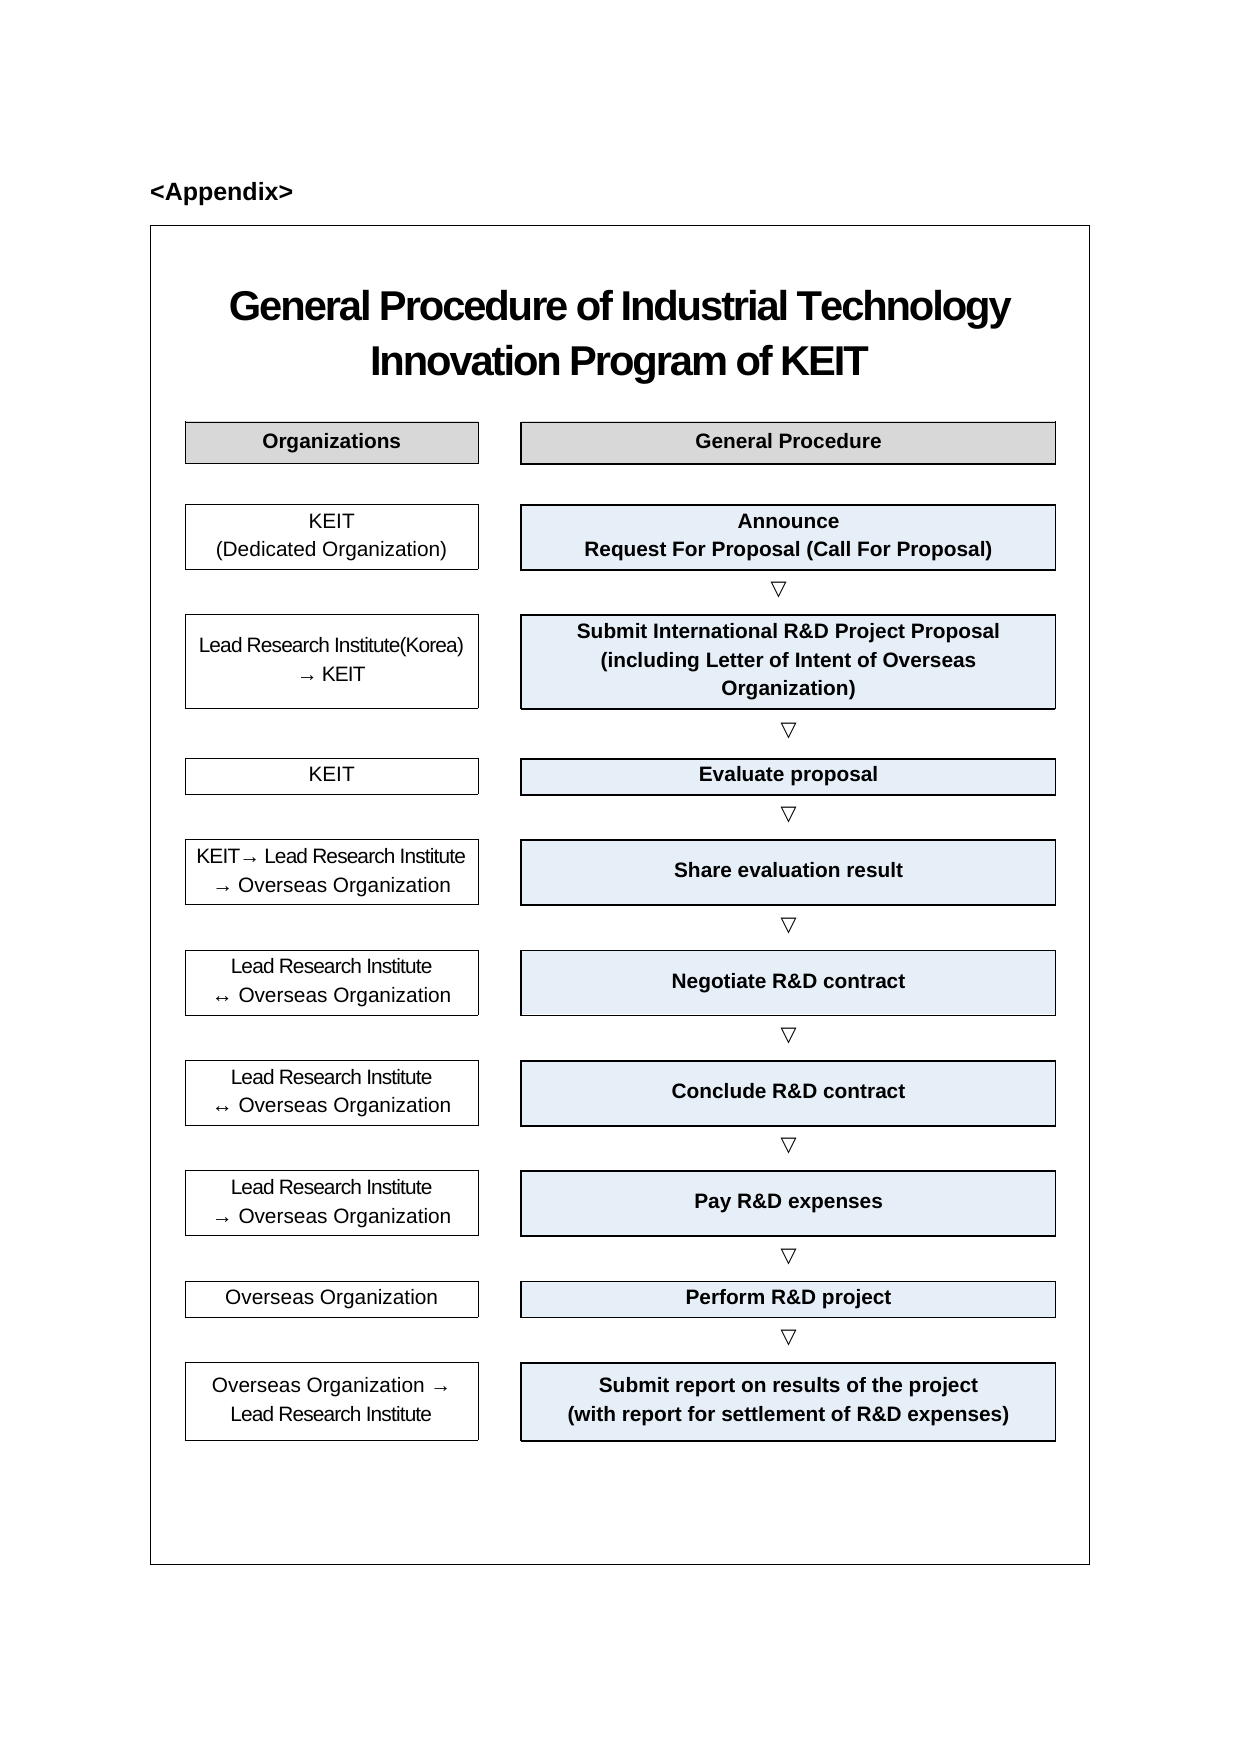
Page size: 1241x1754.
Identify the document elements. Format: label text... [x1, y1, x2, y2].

table_header General Procedure of Industrial Technology Innovation Program of KEIT [151, 226, 1089, 1564]
text <Appendix> [150, 177, 1090, 206]
